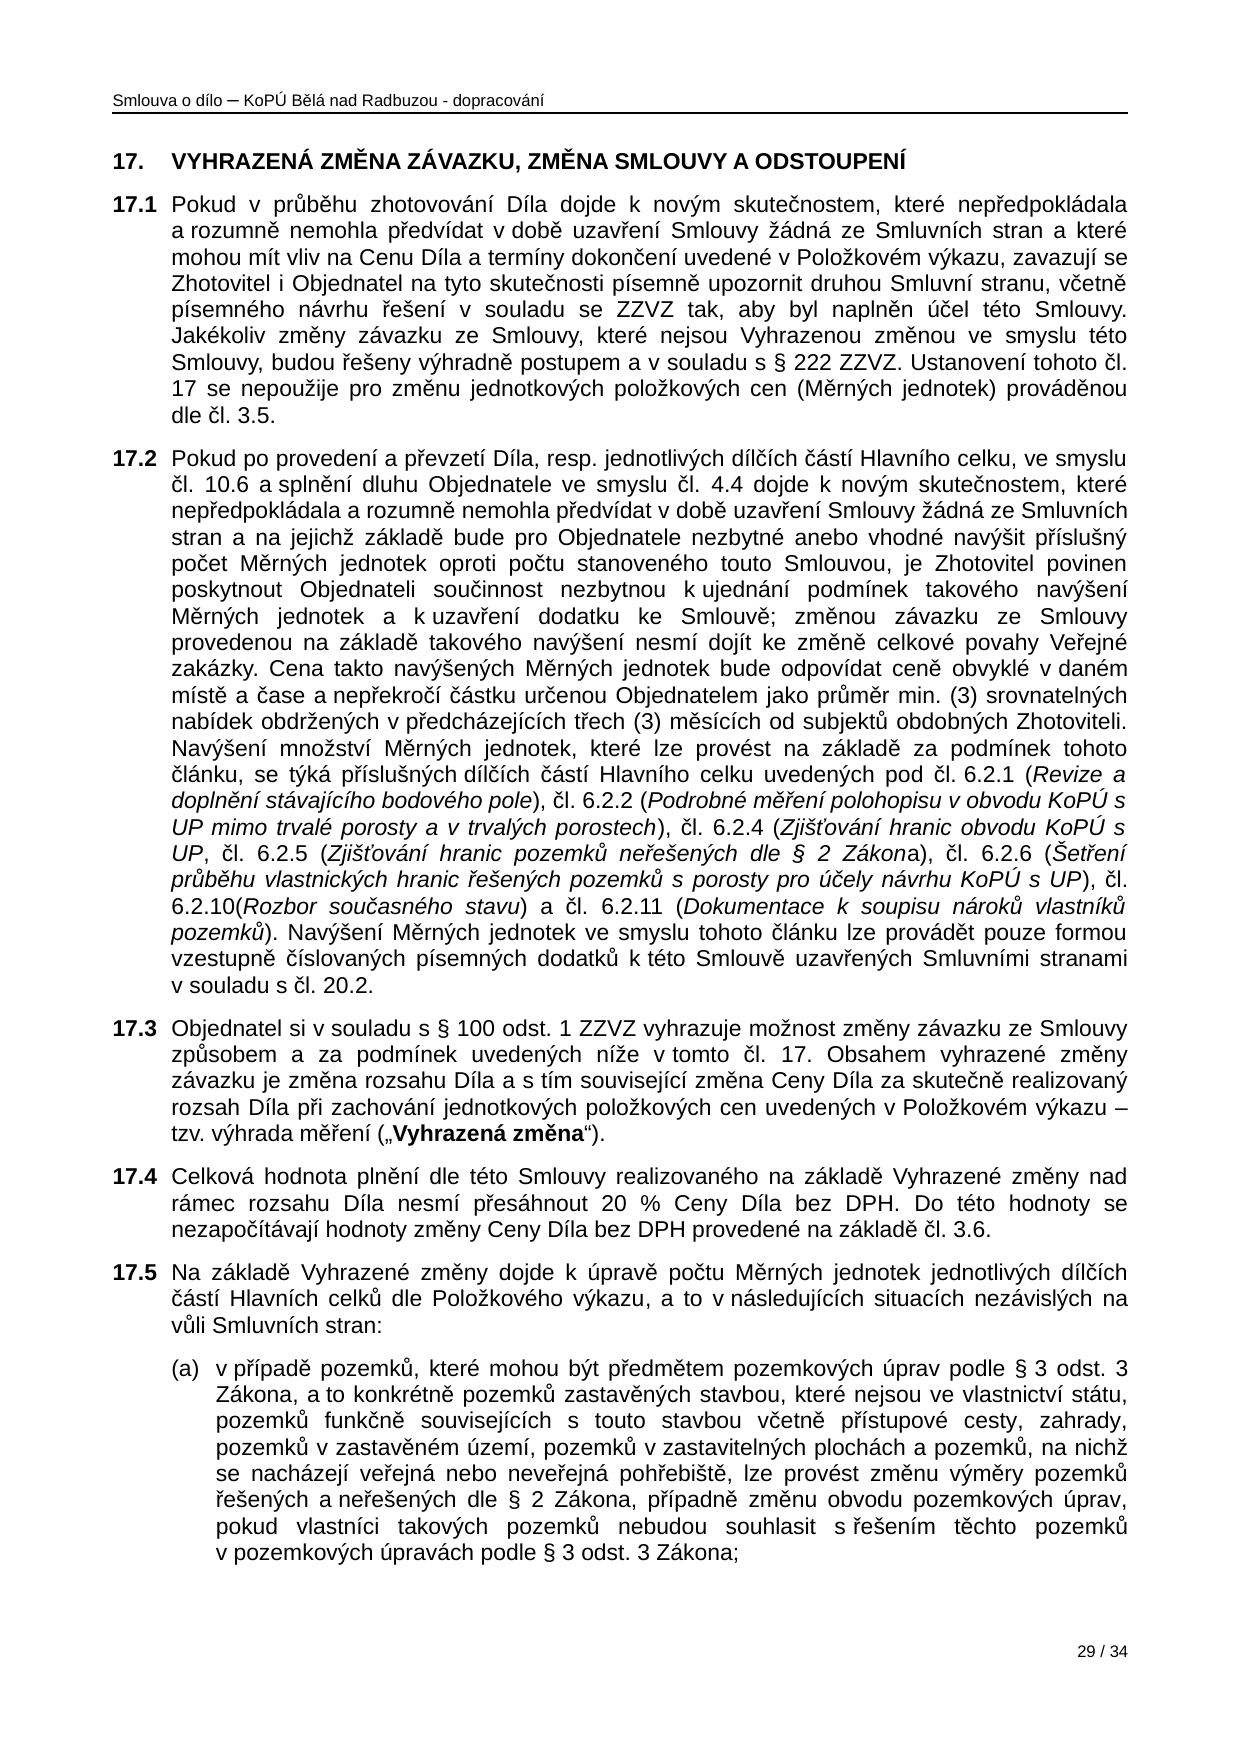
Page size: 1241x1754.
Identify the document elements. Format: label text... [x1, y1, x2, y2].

text Pokud v průběhu zhotovování Díla dojde k novým skutečnostem, které nepředpokládala a rozumně nemohla předvídat v době uzavření Smlouvy žádná ze Smluvních stran a které mohou mít vliv na Cenu Díla a termíny dokončení uvedené v Položkovém výkazu, zavazují se Zhotovitel i Objednatel na tyto skutečnosti písemně upozornit druhou Smluvní stranu, včetně písemného návrhu řešení v souladu se ZZVZ tak, aby byl naplněn účel této Smlouvy. Jakékoliv změny závazku ze Smlouvy, které nejsou Vyhrazenou změnou ve smyslu této Smlouvy, budou řešeny výhradně postupem a v souladu s § 222 ZZVZ. Ustanovení tohoto čl. 17 se nepoužije pro změnu jednotkových položkových cen (Měrných jednotek) prováděnou dle čl. 3.6. [112, 191, 1128, 428]
text Objednatel si v souladu s § 100 odst. 1 ZZVZ vyhrazuje možnost změny závazku ze Smlouvy způsobem a za podmínek uvedených níže v tomto čl. 17. Obsahem vyhrazené změny závazku je změna rozsahu Díla a s tím související změna Ceny Díla za skutečně realizovaný rozsah Díla při zachování jednotkových položkových cen uvedených v Položkovém výkazu – tzv. výhrada měření („Vyhrazená změna“). [112, 1015, 1128, 1146]
text Celková hodnota plnění dle této Smlouvy realizovaného na základě Vyhrazené změny nad rámec rozsahu Díla nesmí přesáhnout 20 % Ceny Díla bez DPH. Do této hodnoty se nezapočítávají hodnoty změny Ceny Díla bez DPH provedené na základě čl. 3.6. [112, 1163, 1128, 1242]
text Vyhrazená změna závazku, změna smlouvy a odstoupení [112, 148, 1128, 174]
list v případě pozemků, které mohou být předmětem pozemkových úprav podle § 3 odst. 3 Zákona, a to konkrétně pozemků zastavěných stavbou, které nejsou ve vlastnictví státu, pozemků funkčně souvisejících s touto stavbou včetně přístupové cesty, zahrady, pozemků v zastavěném území, pozemků v zastavitelných plochách a pozemků, na nichž se nacházejí veřejná nebo neveřejná pohřebiště, lze provést změnu výměry pozemků řešených a neřešených dle § 2 Zákona, případně změnu obvodu pozemkových úprav, pokud vlastníci takových pozemků nebudou souhlasit s řešením těchto pozemků v pozemkových úpravách podle § 3 odst. 3 Zákona; [171, 1354, 1128, 1565]
text Na základě Vyhrazené změny dojde k úpravě počtu Měrných jednotek jednotlivých dílčích částí Hlavních celků dle Položkového výkazu, a to v následujících situacích nezávislých na vůli Smluvních stran: [112, 1259, 1128, 1338]
text Pokud po provedení a převzetí Díla, resp. jednotlivých dílčích částí Hlavního celku, ve smyslu čl. 10.6 a splnění dluhu Objednatele ve smyslu čl. 4.4 dojde k novým skutečnostem, které nepředpokládala a rozumně nemohla předvídat v době uzavření Smlouvy žádná ze Smluvních stran a na jejichž základě bude pro Objednatele nezbytné anebo vhodné navýšit příslušný počet Měrných jednotek oproti počtu stanoveného touto Smlouvou, je Zhotovitel povinen poskytnout Objednateli součinnost nezbytnou k ujednání podmínek takového navýšení Měrných jednotek a k uzavření dodatku ke Smlouvě; změnou závazku ze Smlouvy provedenou na základě takového navýšení nesmí dojít ke změně celkové povahy Veřejné zakázky. Cena takto navýšených Měrných jednotek bude odpovídat ceně obvyklé v daném místě a čase a nepřekročí částku určenou Objednatelem jako průměr min. (3) srovnatelných nabídek obdržených v předcházejících třech (3) měsících od subjektů obdobných Zhotoviteli. Navýšení množství Měrných jednotek, které lze provést na základě za podmínek tohoto článku, se týká příslušných dílčích částí Hlavního celku uvedených pod čl. 6.2.1 (Revize a doplnění stávajícího bodového pole), čl. 6.2.2 (Podrobné měření polohopisu v obvodu KoPÚ s UP mimo trvalé porosty a v trvalých porostech), čl. 6.2.4 (Zjišťování hranic obvodu KoPÚ s UP, čl. 6.2.5 (Zjišťování hranic pozemků neřešených dle § 2 Zákona), čl. 6.2.6 (Šetření průběhu vlastnických hranic řešených pozemků s porosty pro účely návrhu KoPÚ s UP), čl. 6.2.7(Rozbor současného stavu) a čl. 6.2.8 (Dokumentace k soupisu nároků vlastníků pozemků). Navýšení Měrných jednotek ve smyslu tohoto článku lze provádět pouze formou vzestupně číslovaných písemných dodatků k této Smlouvě uzavřených Smluvními stranami v souladu s čl. 20.2. [112, 444, 1128, 998]
